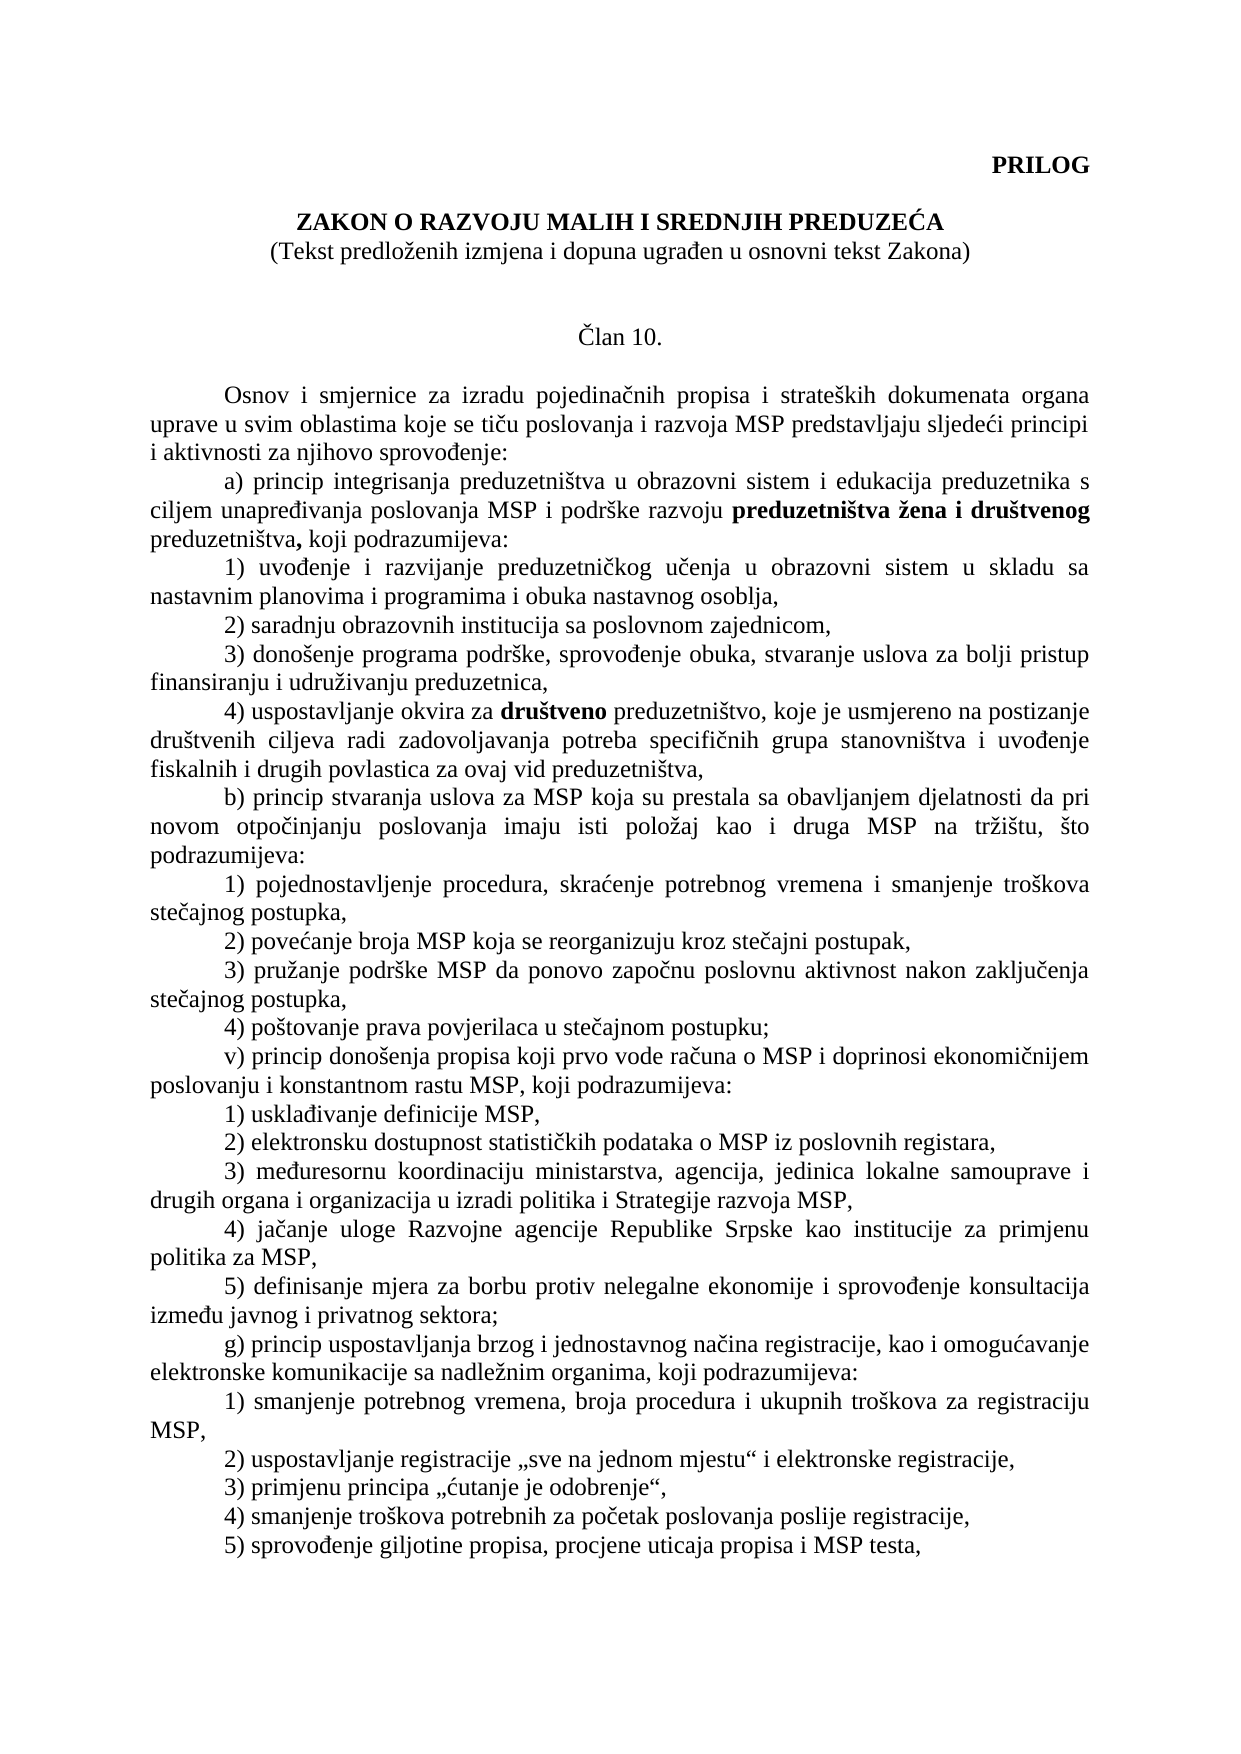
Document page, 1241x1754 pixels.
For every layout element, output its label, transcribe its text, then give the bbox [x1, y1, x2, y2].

text 2) povećanje broja MSP koja se reorganizuju kroz stečajni postupak, [150, 926, 1090, 955]
text g) princip uspostavljanja brzog i jednostavnog načina registracije, kao i omogućavanje elektronske komunikacije sa nadležnim organima, koji podrazumijeva: [150, 1329, 1090, 1386]
text v) princip donošenja propisa koji prvo vode računa o MSP i doprinosi ekonomičnijem poslovanju i konstantnom rastu MSP, koji podrazumijeva: [150, 1041, 1090, 1099]
text 1) usklađivanje definicije MSP, [150, 1099, 1090, 1127]
text Osnov i smjernice za izradu pojedinačnih propisa i strateških dokumenata organa uprave u svim oblastima koje se tiču poslovanja i razvoja MSP predstavljaju sljedeći principi i aktivnosti za njihovo sprovođenje: [150, 380, 1090, 466]
text (Tekst predloženih izmjena i dopuna ugrađen u osnovni tekst Zakona) [150, 236, 1090, 265]
text 5) sprovođenje giljotine propisa, procjene uticaja propisa i MSP testa, [150, 1530, 1090, 1559]
text b) princip stvaranja uslova za MSP koja su prestala sa obavljanjem djelatnosti da pri novom otpočinjanju poslovanja imaju isti položaj kao i druga MSP na tržištu, što podrazumijeva: [150, 782, 1090, 869]
text 4) smanjenje troškova potrebnih za početak poslovanja poslije registracije, [150, 1501, 1090, 1530]
text PRILOG [150, 150, 1090, 179]
text 5) definisanje mjera za borbu protiv nelegalne ekonomije i sprovođenje konsultacija između javnog i privatnog sektora; [150, 1271, 1090, 1329]
text 4) poštovanje prava povjerilaca u stečajnom postupku; [150, 1012, 1090, 1041]
text 3) međuresornu koordinaciju ministarstva, agencija, jedinica lokalne samouprave i drugih organa i organizacija u izradi politika i Strategije razvoja MSP, [150, 1156, 1090, 1214]
text 4) uspostavljanje okvira za društveno preduzetništvo, koje je usmjereno na postizanje društvenih ciljeva radi zadovoljavanja potreba specifičnih grupa stanovništva i uvođenje fiskalnih i drugih povlastica za ovaj vid preduzetništva, [150, 696, 1090, 782]
text 2) saradnju obrazovnih institucija sa poslovnom zajednicom, [150, 610, 1090, 639]
text 2) uspostavljanje registracije „sve na jednom mjestu“ i elektronske registracije, [150, 1444, 1090, 1472]
text Član 10. [150, 322, 1090, 351]
text a) princip integrisanja preduzetništva u obrazovni sistem i edukacija preduzetnika s ciljem unapređivanja poslovanja MSP i podrške razvoju preduzetništva žena i društvenog preduzetništva, koji podrazumijeva: [150, 466, 1090, 552]
text ZAKON O RAZVOJU MALIH I SREDNJIH PREDUZEĆA [150, 207, 1090, 236]
text 1) uvođenje i razvijanje preduzetničkog učenja u obrazovni sistem u skladu sa nastavnim planovima i programima i obuka nastavnog osoblja, [150, 552, 1090, 610]
text 1) pojednostavljenje procedura, skraćenje potrebnog vremena i smanjenje troškova stečajnog postupka, [150, 869, 1090, 926]
text 1) smanjenje potrebnog vremena, broja procedura i ukupnih troškova za registraciju MSP, [150, 1386, 1090, 1444]
text 4) jačanje uloge Razvojne agencije Republike Srpske kao institucije za primjenu politika za MSP, [150, 1214, 1090, 1271]
text 3) primjenu principa „ćutanje je odobrenje“, [150, 1472, 1090, 1501]
text 3) pružanje podrške MSP da ponovo započnu poslovnu aktivnost nakon zaključenja stečajnog postupka, [150, 955, 1090, 1012]
text 2) elektronsku dostupnost statističkih podataka o MSP iz poslovnih registara, [150, 1127, 1090, 1156]
text 3) donošenje programa podrške, sprovođenje obuka, stvaranje uslova za bolji pristup finansiranju i udruživanju preduzetnica, [150, 639, 1090, 696]
